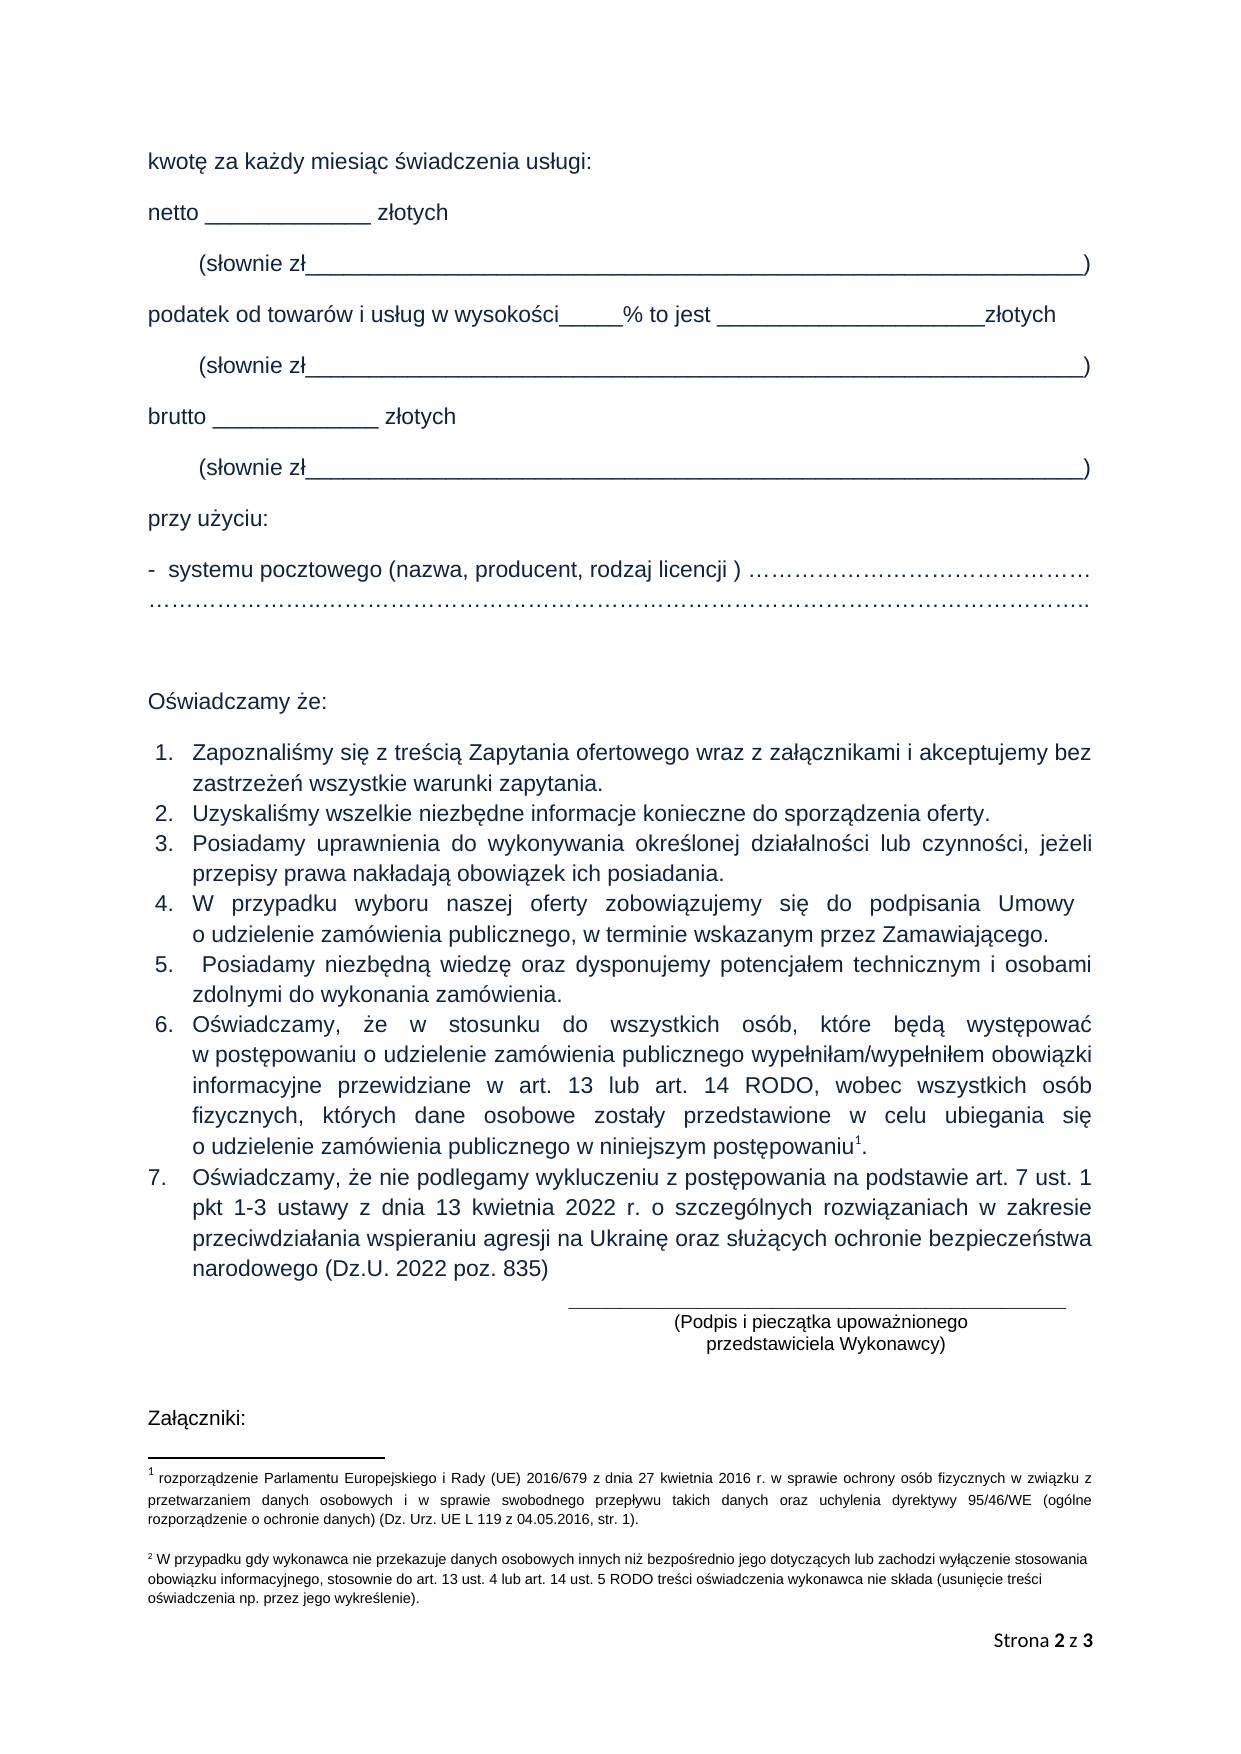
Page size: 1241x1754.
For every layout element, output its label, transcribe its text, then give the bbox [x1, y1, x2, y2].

list Zapoznaliśmy się z treścią Zapytania ofertowego wraz z załącznikami i akceptujemy bez zastrzeżeń wszystkie warunki zapytania. [154, 739, 1093, 796]
list Oświadczamy, że nie podlegamy wykluczeniu z postępowania na podstawie art. 7 ust. 1 pkt 1-3 ustawy z dnia 13 kwietnia 2022 r. o szczególnych rozwiązaniach w zakresie przeciwdziałania wspieraniu agresji na Ukrainę oraz służących ochronie bezpieczeństwa narodowego (Dz.U. 2022 poz. 835) [148, 1164, 1093, 1281]
text _______________________________________ [439, 1285, 1093, 1311]
list W przypadku wyboru naszej oferty zobowiązujemy się do podpisania Umowy o udzielenie zamówienia publicznego, w terminie wskazanym przez Zamawiającego. [154, 890, 1093, 947]
text Oświadczamy że: [148, 688, 1093, 714]
text (Podpis i pieczątka upoważnionego przedstawiciela Wykonawcy) [513, 1311, 1093, 1354]
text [148, 250, 1093, 276]
list Posiadamy uprawnienia do wykonywania określonej działalności lub czynności, jeżeli przepisy prawa nakładają obowiązek ich posiadania. [154, 830, 1093, 886]
text (słownie zł_____________________________________________________________) [148, 352, 1093, 378]
text (słownie zł_____________________________________________________________) [148, 454, 1093, 480]
text kwotę za każdy miesiąc świadczenia usługi: [148, 148, 1093, 174]
text netto _____________ złotych [148, 199, 1093, 225]
text przy użyciu: [148, 505, 1093, 531]
list Uzyskaliśmy wszelkie niezbędne informacje konieczne do sporządzenia oferty. [154, 800, 1093, 826]
list Posiadamy niezbędną wiedzę oraz dysponujemy potencjałem technicznym i osobami zdolnymi do wykonania zamówienia. [154, 951, 1093, 1007]
list Oświadczamy, że w stosunku do wszystkich osób, które będą występować w postępowaniu o udzielenie zamówienia publicznego wypełniłam/wypełniłem obowiązki informacyjne przewidziane w art. 13 lub art. 14 RODO, wobec wszystkich osób fizycznych, których dane osobowe zostały przedstawione w celu ubiegania się o udzielenie zamówienia publicznego w niniejszym postępowaniu. [154, 1011, 1093, 1160]
text Załączniki: [148, 1406, 1093, 1429]
text - systemu pocztowego (nazwa, producent, rodzaj licencji ) ……………………………………… …………………..……………………………………………………………………………………….. [148, 556, 1093, 612]
text brutto _____________ złotych [148, 403, 1093, 429]
text podatek od towarów i usług w wysokości_____% to jest _____________________złotych [148, 301, 1093, 327]
